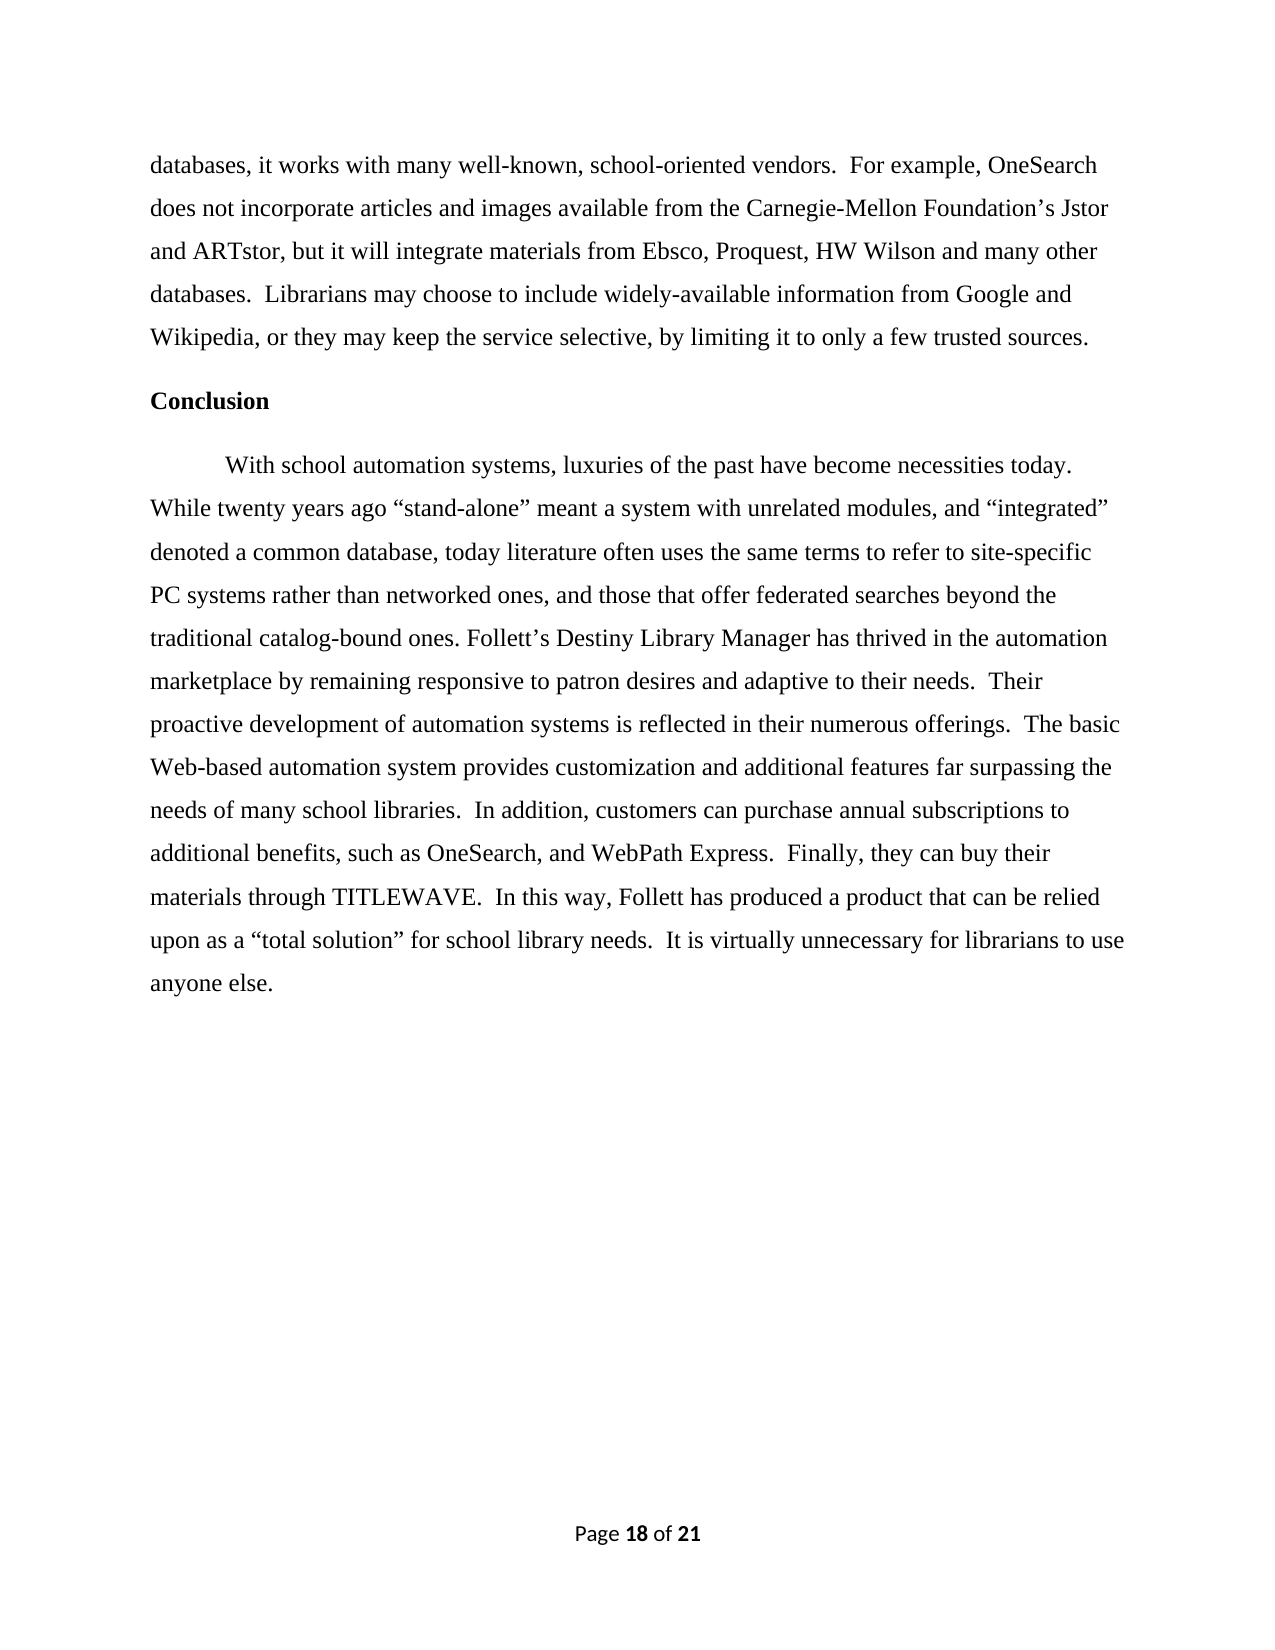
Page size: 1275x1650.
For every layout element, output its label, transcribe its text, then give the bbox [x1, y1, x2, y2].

text Conclusion [150, 386, 1125, 415]
text With school automation systems, luxuries of the past have become necessities today. While twenty years ago “stand-alone” meant a system with unrelated modules, and “integrated” denoted a common database, today literature often uses the same terms to refer to site-specific PC systems rather than networked ones, and those that offer federated searches beyond the traditional catalog-bound ones. Follett’s Destiny Library Manager has thrived in the automation marketplace by remaining responsive to patron desires and adaptive to their needs. Their proactive development of automation systems is reflected in their numerous offerings. The basic Web-based automation system provides customization and additional features far surpassing the needs of many school libraries. In addition, customers can purchase annual subscriptions to additional benefits, such as OneSearch, and WebPath Express. Finally, they can buy their materials through TITLEWAVE. In this way, Follett has produced a product that can be relied upon as a “total solution” for school library needs. It is virtually unnecessary for librarians to use anyone else. [150, 450, 1125, 997]
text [150, 150, 1125, 351]
